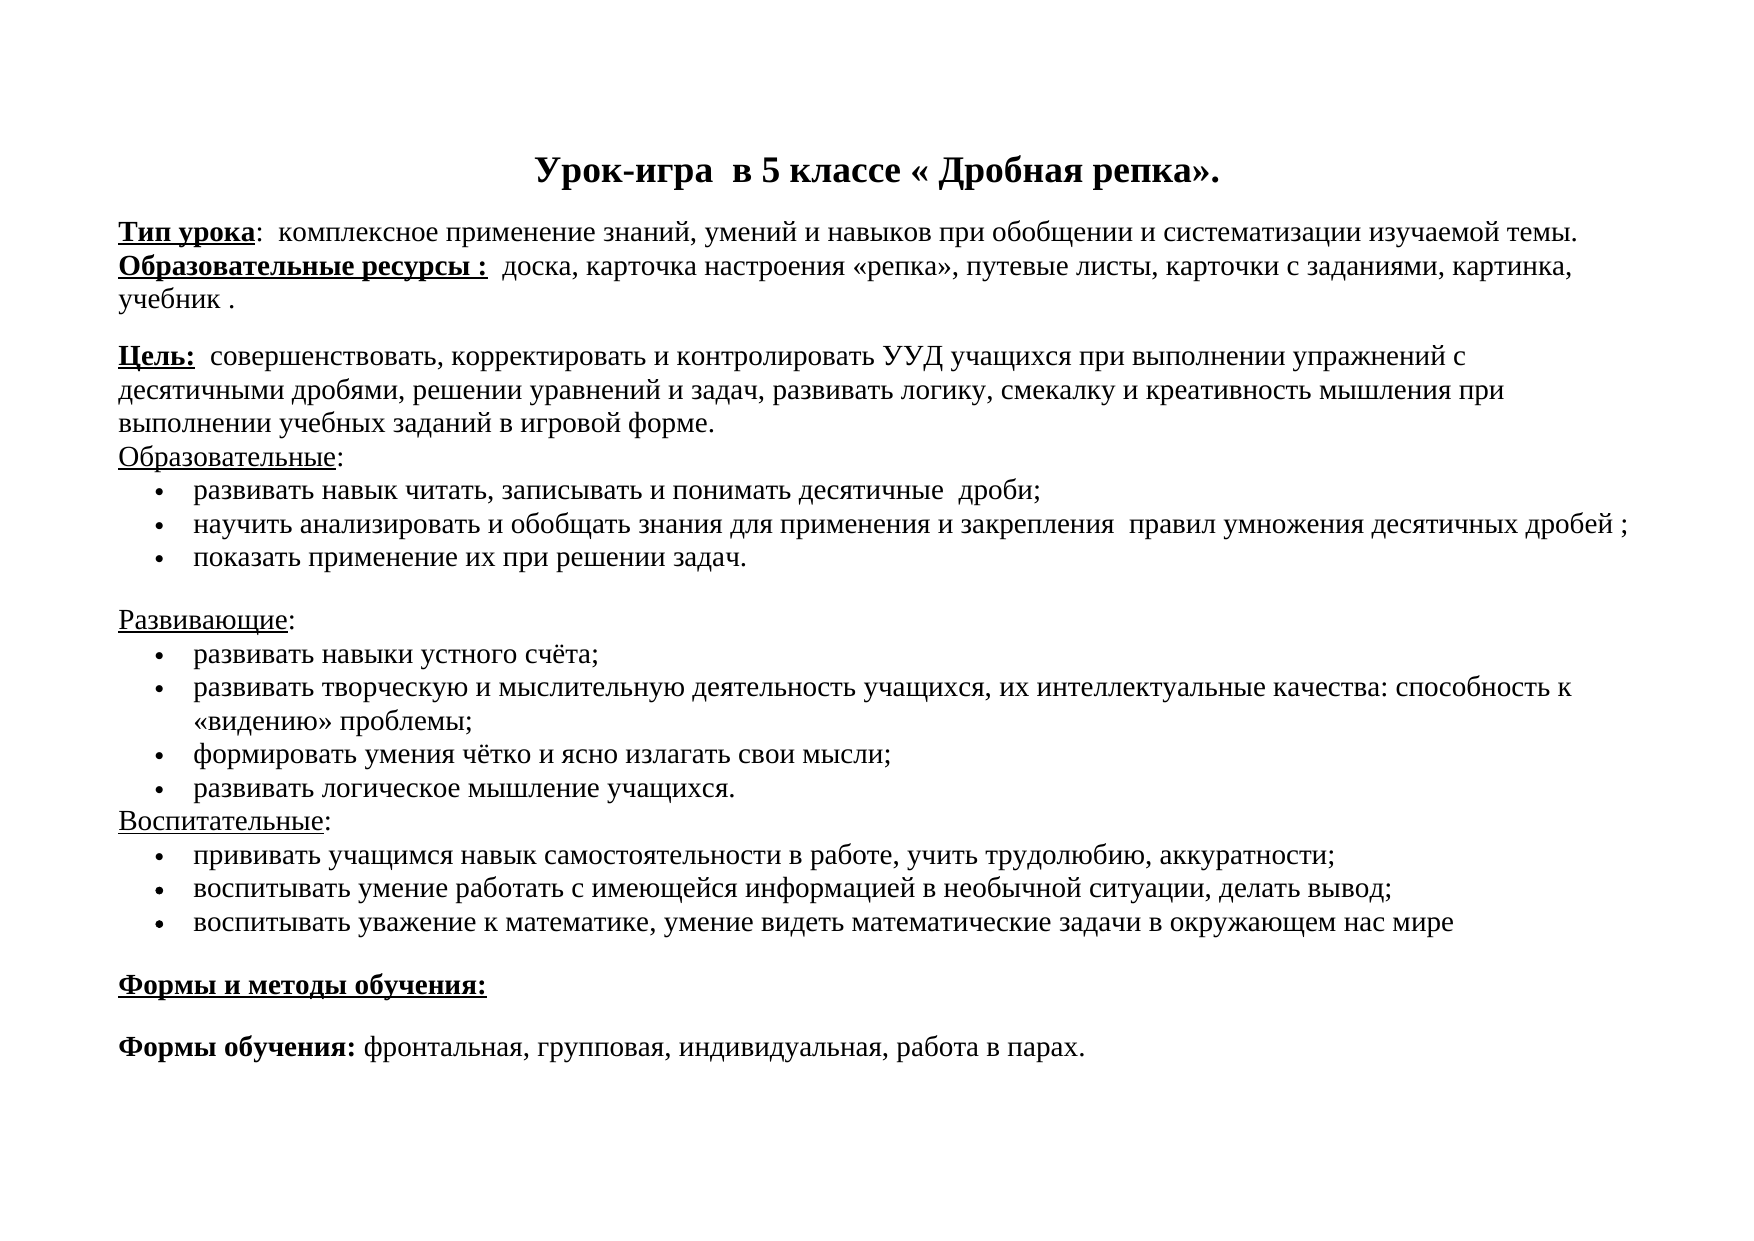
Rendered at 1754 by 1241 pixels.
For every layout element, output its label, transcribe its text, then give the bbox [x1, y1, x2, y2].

text Формы и методы обучения: [118, 967, 1636, 1000]
list воспитывать уважение к математике, умение видеть математические задачи в окружающем нас мире [156, 904, 1636, 938]
list прививать учащимся навык самостоятельности в работе, учить трудолюбию, аккуратности; [156, 837, 1636, 871]
list воспитывать умение работать с имеющейся информацией в необычной ситуации, делать вывод; [156, 871, 1636, 904]
text Формы обучения: фронтальная, групповая, индивидуальная, работа в парах. [118, 1029, 1636, 1063]
list развивать логическое мышление учащихся. [156, 770, 1636, 803]
list формировать умения чётко и ясно излагать свои мысли; [156, 736, 1636, 770]
list научить анализировать и обобщать знания для применения и закрепления правил умножения десятичных дробей ; [156, 506, 1636, 539]
text Образовательные ресурсы : доска, карточка настроения «репка», путевые листы, карточки с заданиями, картинка, учебник . [118, 248, 1636, 315]
text Урок-игра в 5 классе « Дробная репка». [118, 148, 1636, 191]
text Развивающие: [118, 602, 1636, 636]
list развивать навык читать, записывать и понимать десятичные дроби; [156, 472, 1636, 506]
list развивать творческую и мыслительную деятельность учащихся, их интеллектуальные качества: способность к «видению» проблемы; [156, 669, 1636, 736]
list показать применение их при решении задач. [156, 539, 1636, 573]
text Цель: совершенствовать, корректировать и контролировать УУД учащихся при выполнении упражнений с десятичными дробями, решении уравнений и задач, развивать логику, смекалку и креативность мышления при выполнении учебных заданий в игровой форме. [118, 338, 1636, 439]
text Воспитательные: [118, 803, 1636, 837]
text Тип урока: комплексное применение знаний, умений и навыков при обобщении и систематизации изучаемой темы. [118, 214, 1636, 248]
list развивать навыки устного счёта; [156, 636, 1636, 669]
text Образовательные: [118, 439, 1636, 472]
